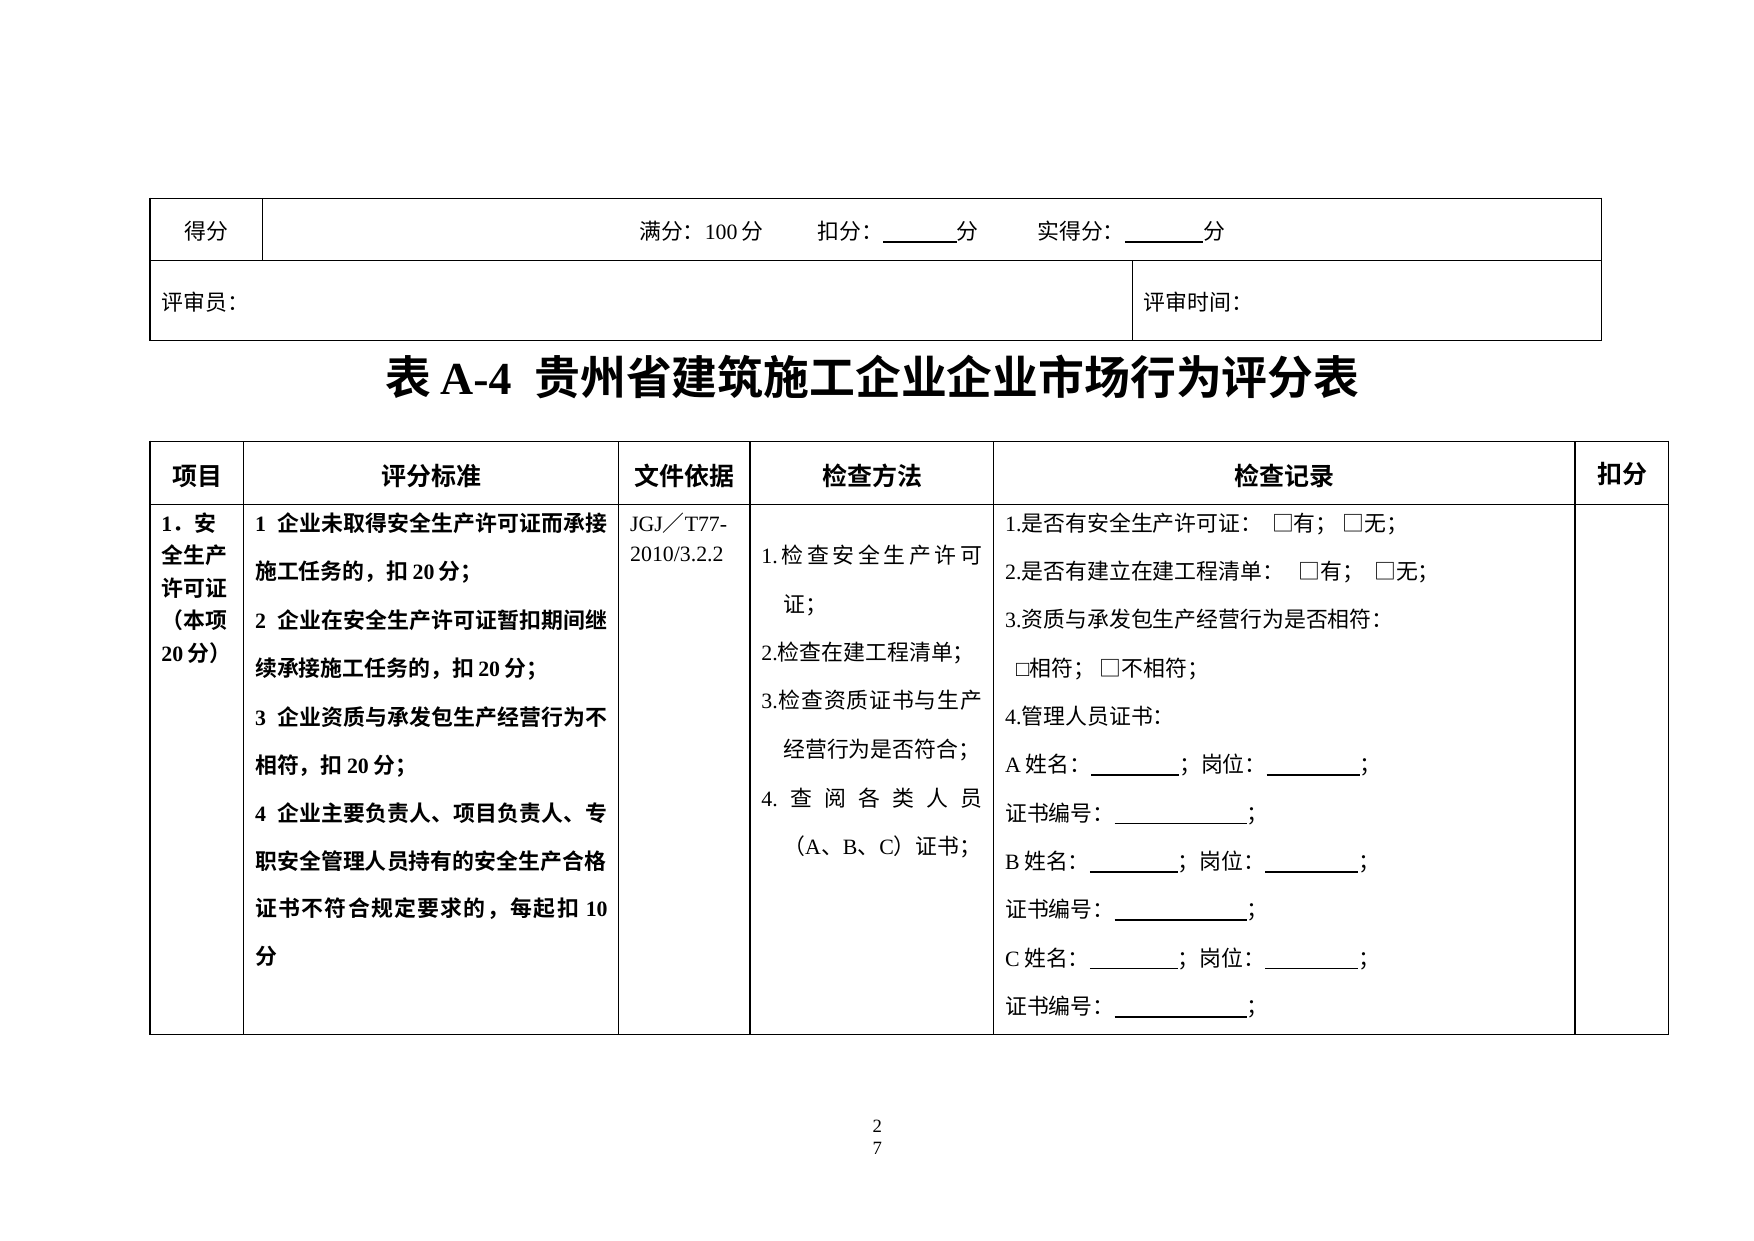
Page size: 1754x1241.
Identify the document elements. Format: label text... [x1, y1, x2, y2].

table_header 文件依据 [619, 442, 749, 504]
text 表A-4 贵州省建筑施工企业企业市场行为评分表 [150, 341, 1594, 407]
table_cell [244, 505, 618, 1033]
table_cell 满分：100分 扣分： 分 实得分： 分 [263, 199, 1601, 260]
table_cell JGJ／T77-2010/3.2.2 [619, 505, 749, 1033]
table_header 评分标准 [244, 442, 618, 504]
table_cell 评审员： [151, 261, 1132, 340]
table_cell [751, 505, 993, 1033]
table_header 项目 [151, 442, 243, 504]
table_header 检查方法 [751, 442, 993, 504]
table_cell 1．安全生产许可证（本项20分） [151, 505, 243, 1033]
table_header 检查记录 [994, 442, 1574, 504]
table_cell [1576, 505, 1668, 1033]
table_cell 评审时间： [1133, 261, 1601, 340]
table_cell 得分 [151, 199, 262, 260]
table_header 扣分 [1576, 442, 1668, 504]
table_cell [994, 505, 1574, 1033]
